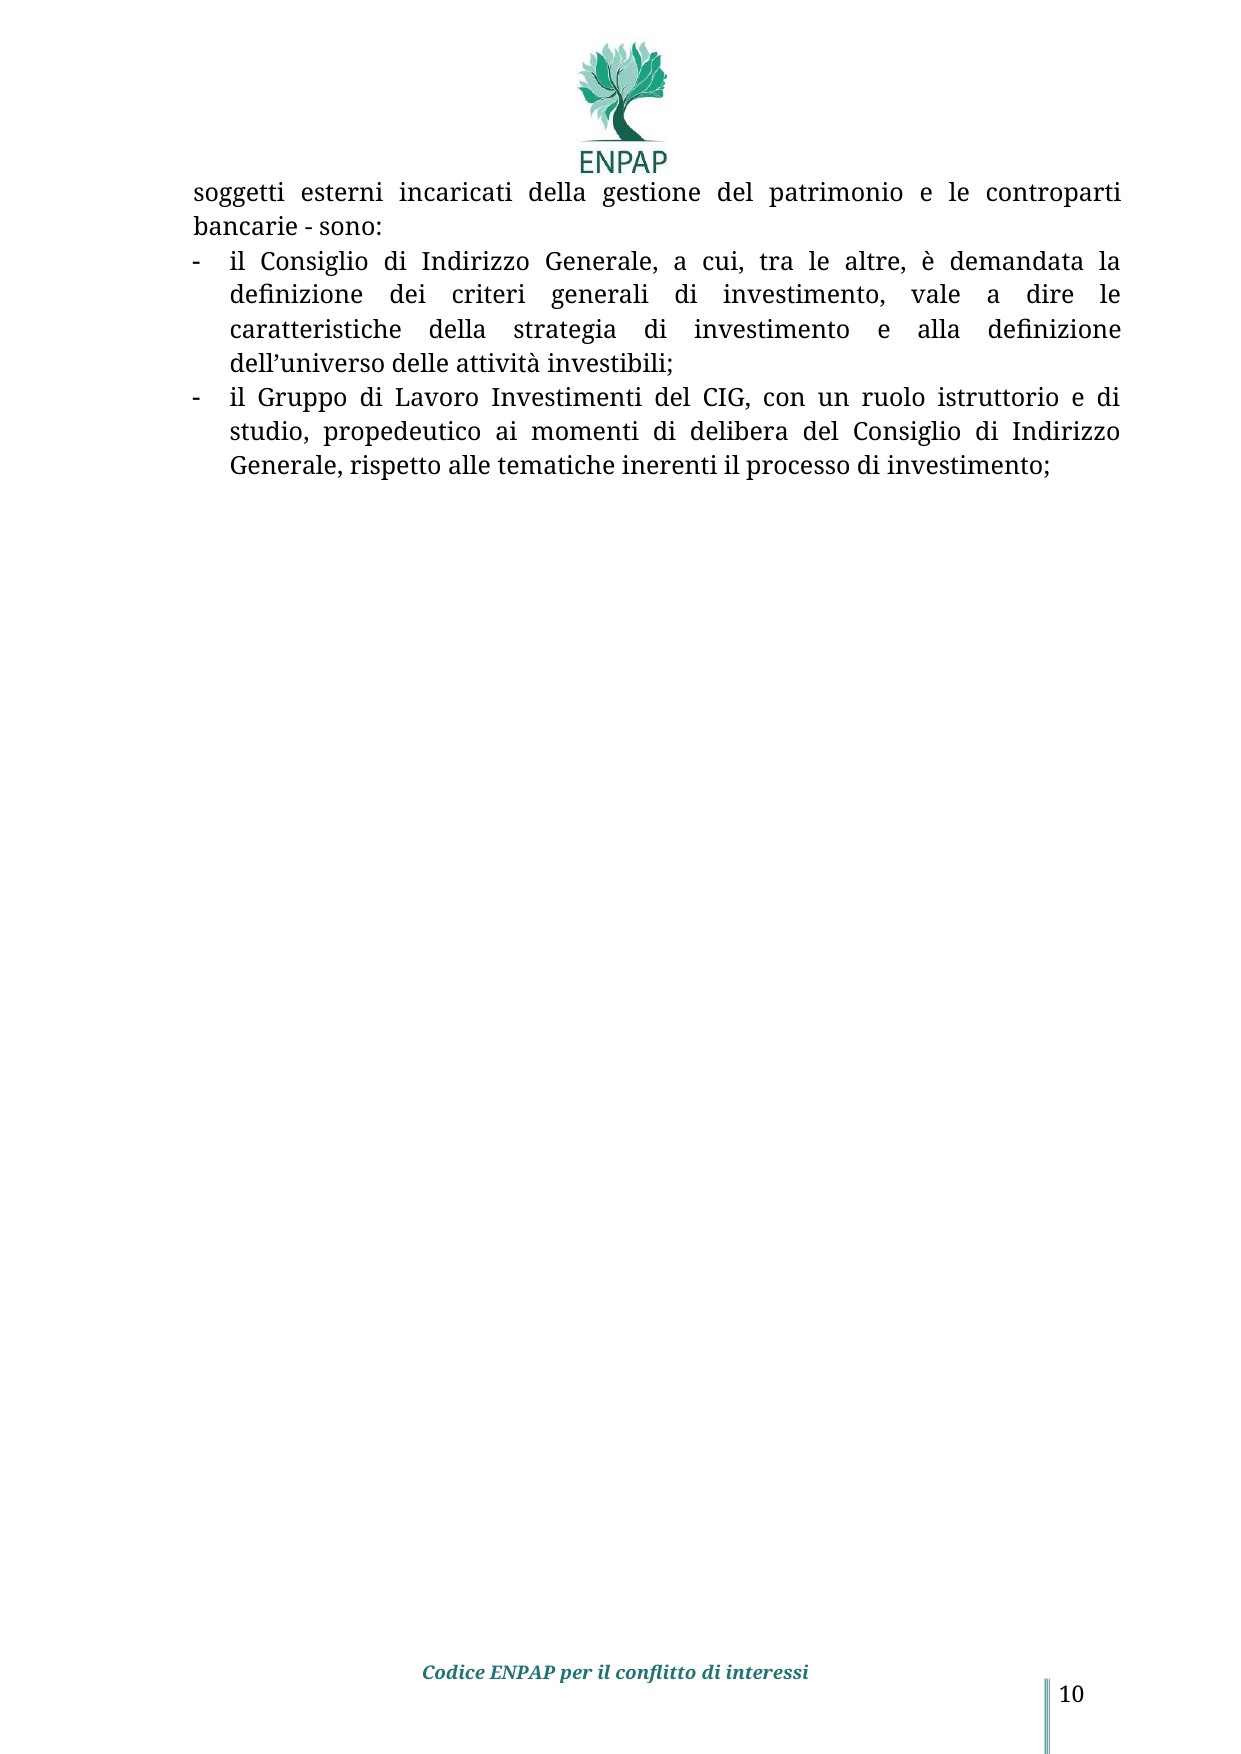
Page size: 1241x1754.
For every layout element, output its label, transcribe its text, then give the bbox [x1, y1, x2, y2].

picture [576, 37, 673, 175]
list il Gruppo di Lavoro Investimenti del CIG, con un ruolo istruttorio e di studio, propedeutico ai momenti di delibera del Consiglio di Indirizzo Generale, rispetto alle tematiche inerenti il processo di investimento; [192, 379, 1122, 482]
list il Consiglio di Indirizzo Generale, a cui, tra le altre, è demandata la definizione dei criteri generali di investimento, vale a dire le caratteristiche della strategia di investimento e alla definizione dell’universo delle attività investibili; [192, 243, 1122, 379]
